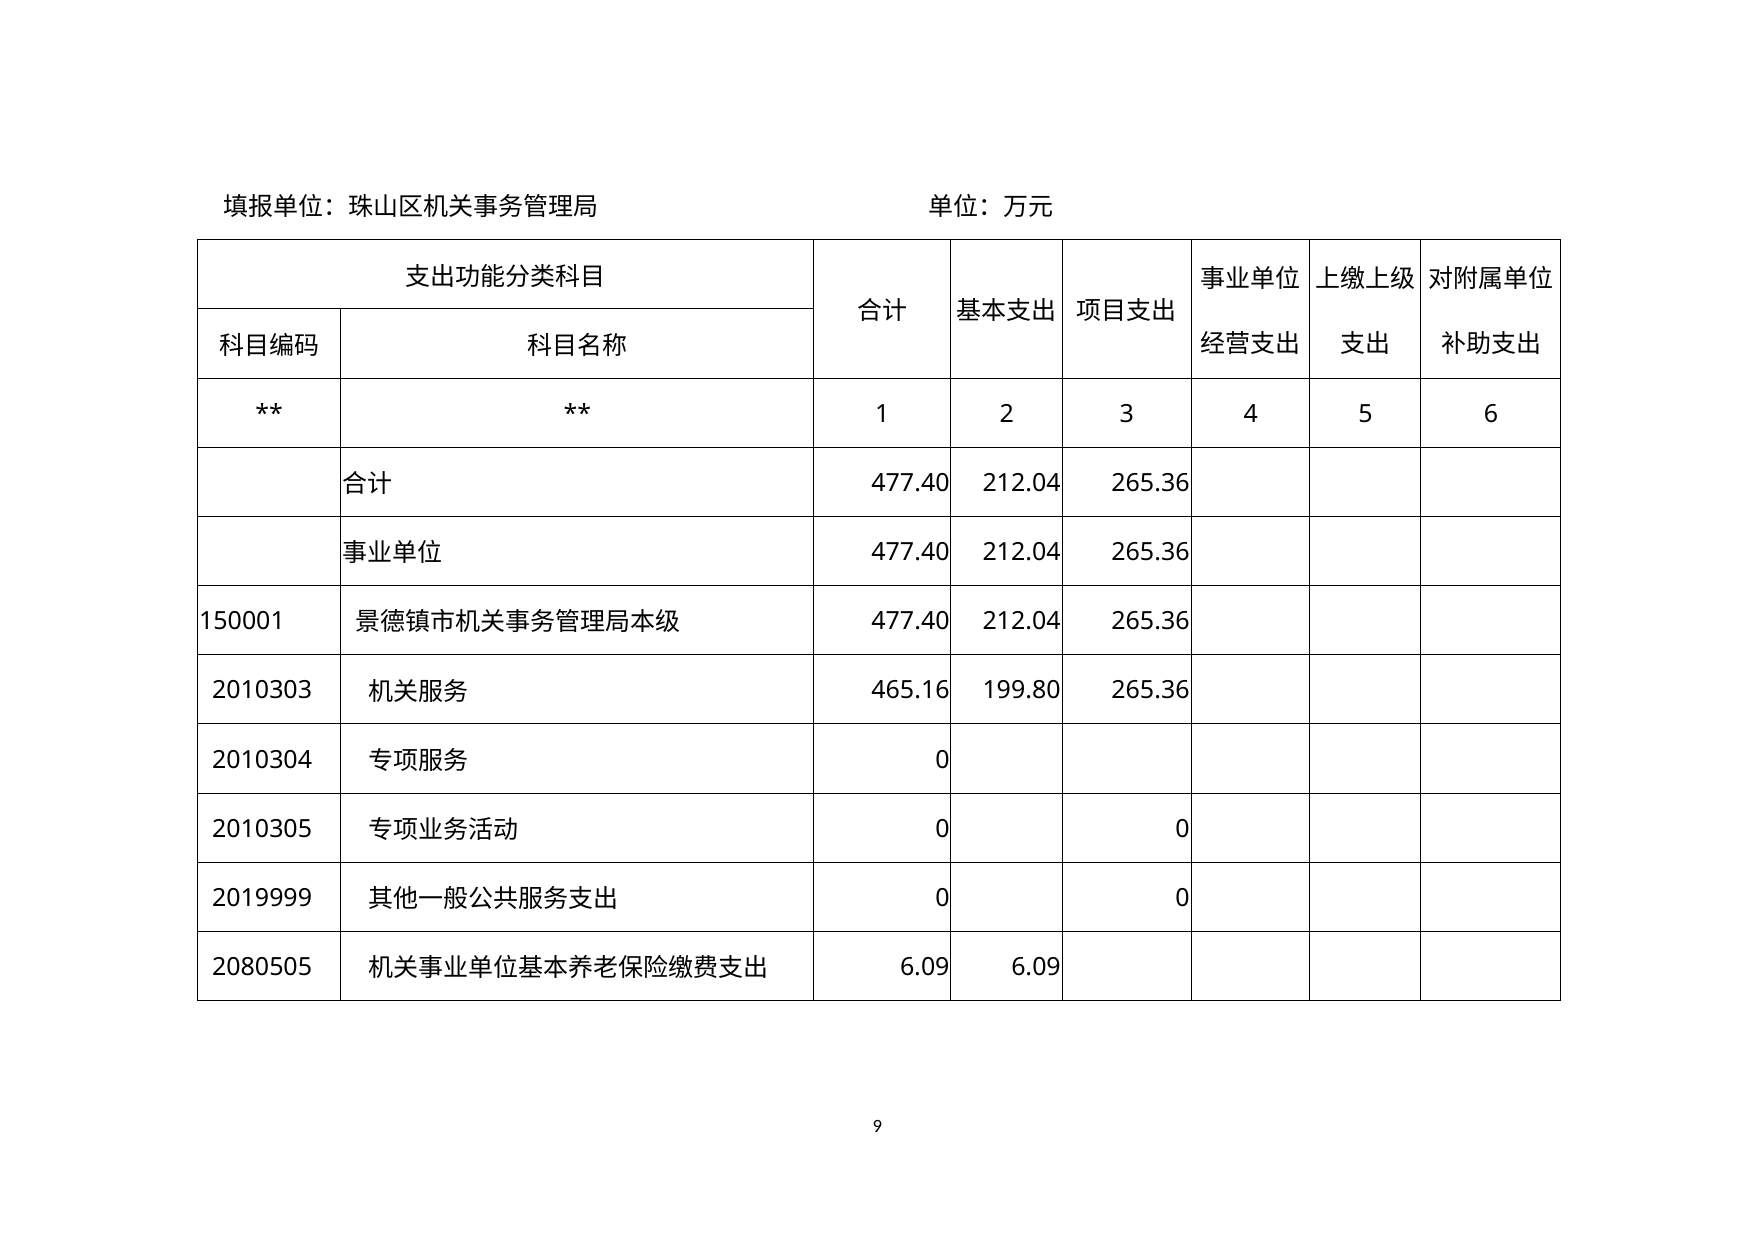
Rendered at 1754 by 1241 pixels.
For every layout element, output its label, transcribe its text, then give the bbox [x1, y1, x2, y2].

table_cell 其他一般公共服务支出 [341, 863, 813, 931]
table_cell [1192, 448, 1309, 516]
table_cell 2010305 [198, 794, 340, 862]
table_cell 265.36 [1063, 448, 1191, 516]
table_cell 212.04 [951, 517, 1062, 585]
table_cell [1421, 794, 1560, 862]
table_cell 212.04 [951, 448, 1062, 516]
table_cell 科目编码 [198, 309, 340, 377]
table_cell 4 [1192, 379, 1309, 447]
table_cell [1310, 724, 1420, 792]
table_cell 477.40 [814, 517, 950, 585]
table_cell [198, 448, 340, 516]
table_cell ** [198, 379, 340, 447]
table_cell 2019999 [198, 863, 340, 931]
table_cell [1421, 517, 1560, 585]
table_cell [951, 863, 1062, 931]
table_cell [1310, 586, 1420, 654]
table_cell [1421, 724, 1560, 792]
table_cell [1310, 863, 1420, 931]
table_cell [1192, 932, 1309, 1000]
table_cell 477.40 [814, 448, 950, 516]
table_cell 对附属单位补助支出 [1421, 240, 1560, 377]
table_cell [1310, 932, 1420, 1000]
table_cell 0 [814, 794, 950, 862]
table_cell [1421, 655, 1560, 723]
table_cell [1310, 794, 1420, 862]
table_cell 6.09 [951, 932, 1062, 1000]
table_cell [1063, 932, 1191, 1000]
table_cell [1192, 794, 1309, 862]
table_cell 专项服务 [341, 724, 813, 792]
table_cell 265.36 [1063, 586, 1191, 654]
table_cell [1310, 517, 1420, 585]
table_cell 科目名称 [341, 309, 813, 377]
table_cell [1192, 863, 1309, 931]
table_cell 机关服务 [341, 655, 813, 723]
table_cell 事业单位经营支出 [1192, 240, 1309, 377]
table_cell 265.36 [1063, 517, 1191, 585]
table_cell 事业单位 [341, 517, 813, 585]
table_cell [1310, 448, 1420, 516]
table_cell 2080505 [198, 932, 340, 1000]
table_cell 6.09 [814, 932, 950, 1000]
table_cell 3 [1063, 379, 1191, 447]
table_cell 基本支出 [951, 240, 1062, 377]
table_cell ** [341, 379, 813, 447]
table_cell 2 [951, 379, 1062, 447]
table_cell 支出功能分类科目 [198, 240, 813, 308]
table_cell 0 [814, 724, 950, 792]
table_cell 477.40 [814, 586, 950, 654]
table_cell 专项业务活动 [341, 794, 813, 862]
table_cell 465.16 [814, 655, 950, 723]
table_cell [1063, 724, 1191, 792]
table_cell 机关事业单位基本养老保险缴费支出 [341, 932, 813, 1000]
table_cell [951, 724, 1062, 792]
table_cell [1421, 863, 1560, 931]
table_cell [951, 794, 1062, 862]
table_cell 212.04 [951, 586, 1062, 654]
table_cell 上缴上级支出 [1310, 240, 1420, 377]
table_cell [198, 517, 340, 585]
table_cell [1421, 448, 1560, 516]
table_cell 2010303 [198, 655, 340, 723]
table_cell [1192, 724, 1309, 792]
table_cell [1421, 586, 1560, 654]
table_cell 265.36 [1063, 655, 1191, 723]
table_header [198, 171, 1561, 239]
table_cell [1192, 517, 1309, 585]
table_cell 1 [814, 379, 950, 447]
table_cell [1192, 655, 1309, 723]
table_cell 199.80 [951, 655, 1062, 723]
table_cell [1192, 586, 1309, 654]
table_cell 0 [814, 863, 950, 931]
table_cell 2010304 [198, 724, 340, 792]
table_cell 6 [1421, 379, 1560, 447]
table_cell [1310, 655, 1420, 723]
table_cell 0 [1063, 863, 1191, 931]
table_cell 合计 [341, 448, 813, 516]
table_cell 景德镇市机关事务管理局本级 [341, 586, 813, 654]
table_cell 5 [1310, 379, 1420, 447]
table_cell [1421, 932, 1560, 1000]
table_cell 150001 [198, 586, 340, 654]
table_cell 0 [1063, 794, 1191, 862]
table_cell 项目支出 [1063, 240, 1191, 377]
table_cell 合计 [814, 240, 950, 377]
